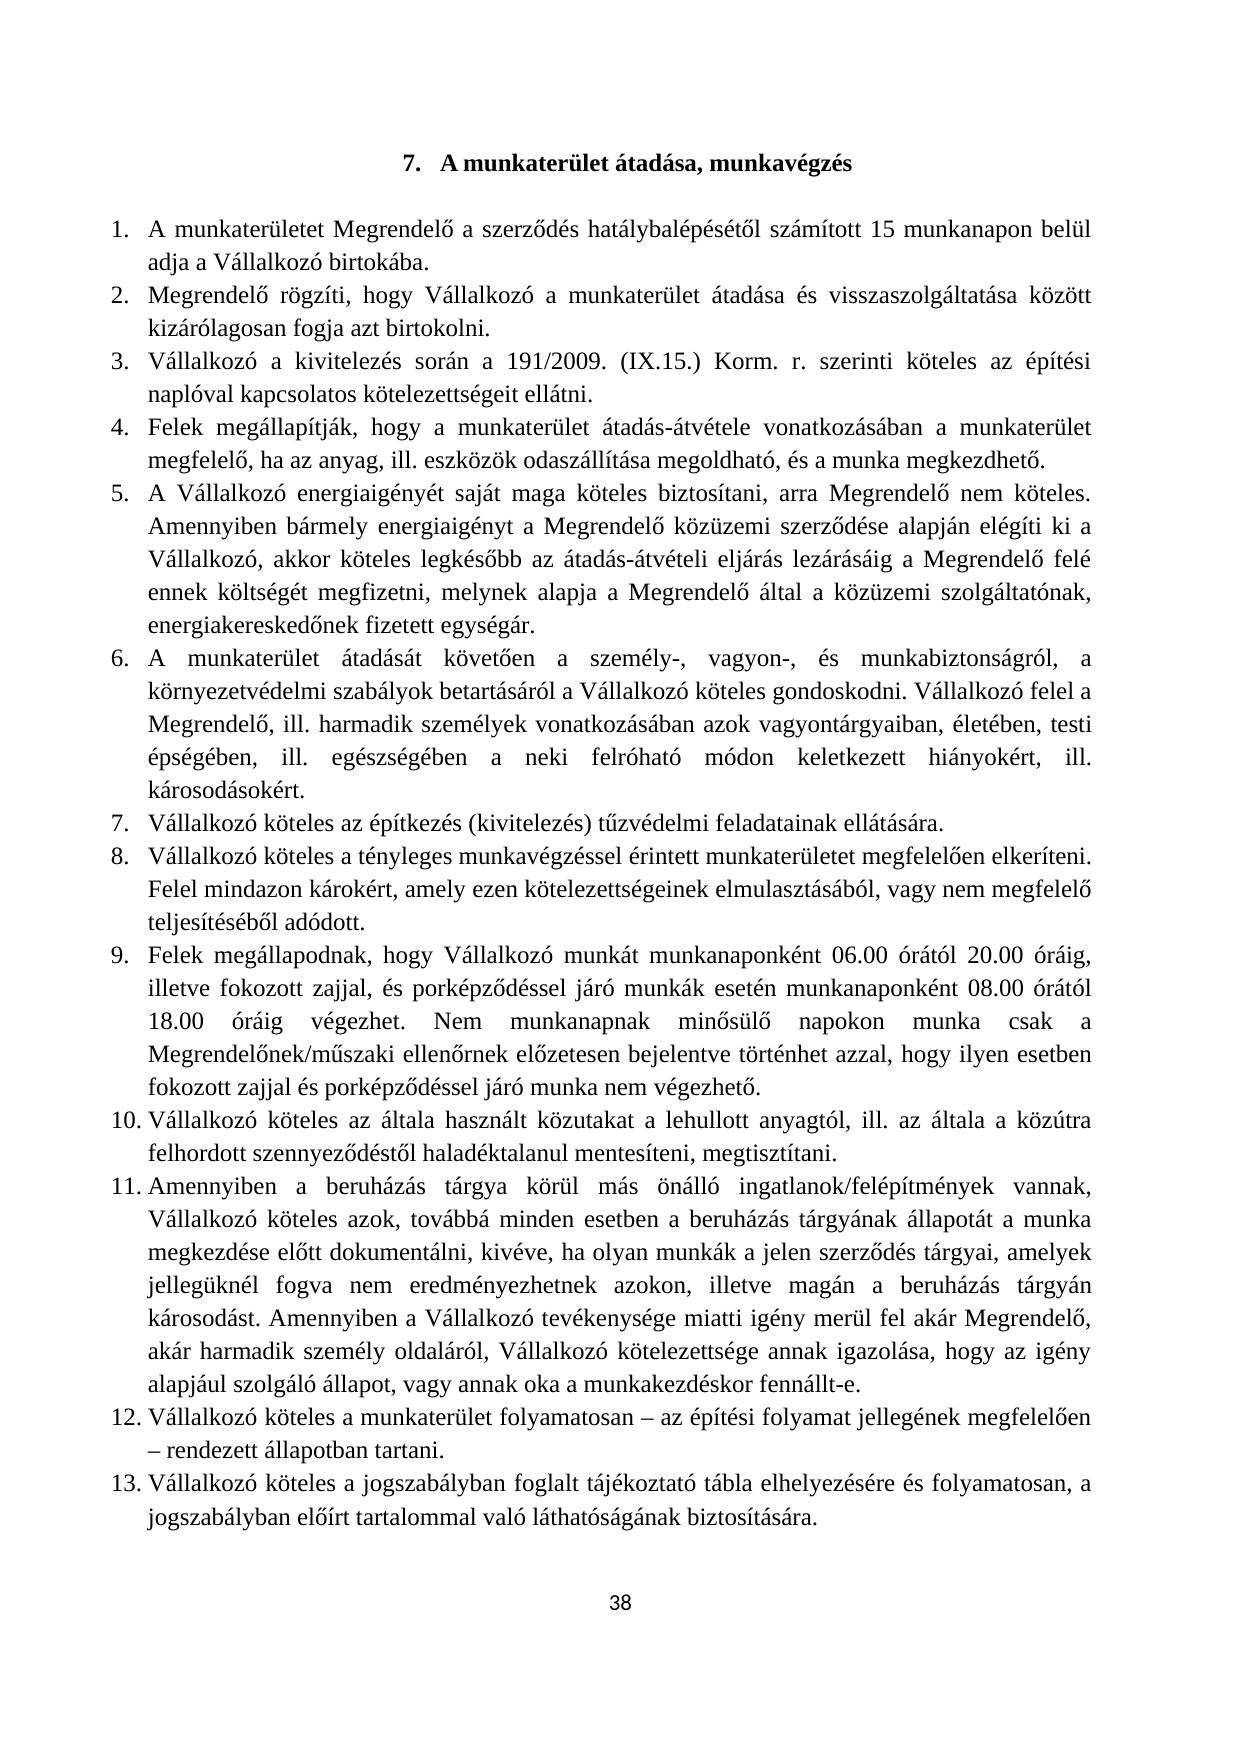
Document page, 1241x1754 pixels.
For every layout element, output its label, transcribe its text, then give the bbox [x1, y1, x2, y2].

list Amennyiben a beruházás tárgya körül más önálló ingatlanok/felépítmények vannak, Vállalkozó köteles azok, továbbá minden esetben a beruházás tárgyának állapotát a munka megkezdése előtt dokumentálni, kivéve, ha olyan munkák a jelen szerződés tárgyai, amelyek jellegüknél fogva nem eredményezhetnek azokon, illetve magán a beruházás tárgyán károsodást. Amennyiben a Vállalkozó tevékenysége miatti igény merül fel akár Megrendelő, akár harmadik személy oldaláról, Vállalkozó kötelezettsége annak igazolása, hogy az igény alapjául szolgáló állapot, vagy annak oka a munkakezdéskor fennállt-e. [111, 1171, 1092, 1398]
list A munkaterület átadását követően a személy-, vagyon-, és munkabiztonságról, a környezetvédelmi szabályok betartásáról a Vállalkozó köteles gondoskodni. Vállalkozó felel a Megrendelő, ill. harmadik személyek vonatkozásában azok vagyontárgyaiban, életében, testi épségében, ill. egészségében a neki felróható módon keletkezett hiányokért, ill. károsodásokért. [111, 643, 1092, 804]
list Felek megállapítják, hogy a munkaterület átadás-átvétele vonatkozásában a munkaterület megfelelő, ha az anyag, ill. eszközök odaszállítása megoldható, és a munka megkezdhető. [111, 412, 1092, 474]
list A munkaterületet Megrendelő a szerződés hatálybalépésétől számított 15 munkanapon belül adja a Vállalkozó birtokába. [111, 214, 1092, 276]
list A munkaterület átadása, munkavégzés [162, 148, 1092, 176]
list Vállalkozó köteles a tényleges munkavégzéssel érintett munkaterületet megfelelően elkeríteni. Felel mindazon károkért, amely ezen kötelezettségeinek elmulasztásából, vagy nem megfelelő teljesítéséből adódott. [111, 841, 1092, 936]
list Vállalkozó a kivitelezés során a 191/2009. (IX.15.) Korm. r. szerinti köteles az építési naplóval kapcsolatos kötelezettségeit ellátni. [111, 346, 1092, 408]
list Megrendelő rögzíti, hogy Vállalkozó a munkaterület átadása és visszaszolgáltatása között kizárólagosan fogja azt birtokolni. [111, 280, 1092, 342]
list A Vállalkozó energiaigényét saját maga köteles biztosítani, arra Megrendelő nem köteles. Amennyiben bármely energiaigényt a Megrendelő közüzemi szerződése alapján elégíti ki a Vállalkozó, akkor köteles legkésőbb az átadás-átvételi eljárás lezárásáig a Megrendelő felé ennek költségét megfizetni, melynek alapja a Megrendelő által a közüzemi szolgáltatónak, energiakereskedőnek fizetett egységár. [111, 478, 1092, 639]
list Felek megállapodnak, hogy Vállalkozó munkát munkanaponként 06.00 órától 20.00 óráig, illetve fokozott zajjal, és porképződéssel járó munkák esetén munkanaponként 08.00 órától 18.00 óráig végezhet. Nem munkanapnak minősülő napokon munka csak a Megrendelőnek/műszaki ellenőrnek előzetesen bejelentve történhet azzal, hogy ilyen esetben fokozott zajjal és porképződéssel járó munka nem végezhető. [111, 940, 1092, 1101]
list Vállalkozó köteles az általa használt közutakat a lehullott anyagtól, ill. az általa a közútra felhordott szennyeződéstől haladéktalanul mentesíteni, megtisztítani. [111, 1105, 1092, 1167]
list Vállalkozó köteles az építkezés (kivitelezés) tűzvédelmi feladatainak ellátására. [111, 808, 1092, 837]
list Vállalkozó köteles a munkaterület folyamatosan – az építési folyamat jellegének megfelelően – rendezett állapotban tartani. [111, 1402, 1092, 1464]
list Vállalkozó köteles a jogszabályban foglalt tájékoztató tábla elhelyezésére és folyamatosan, a jogszabályban előírt tartalommal való láthatóságának biztosítására. [111, 1468, 1092, 1530]
